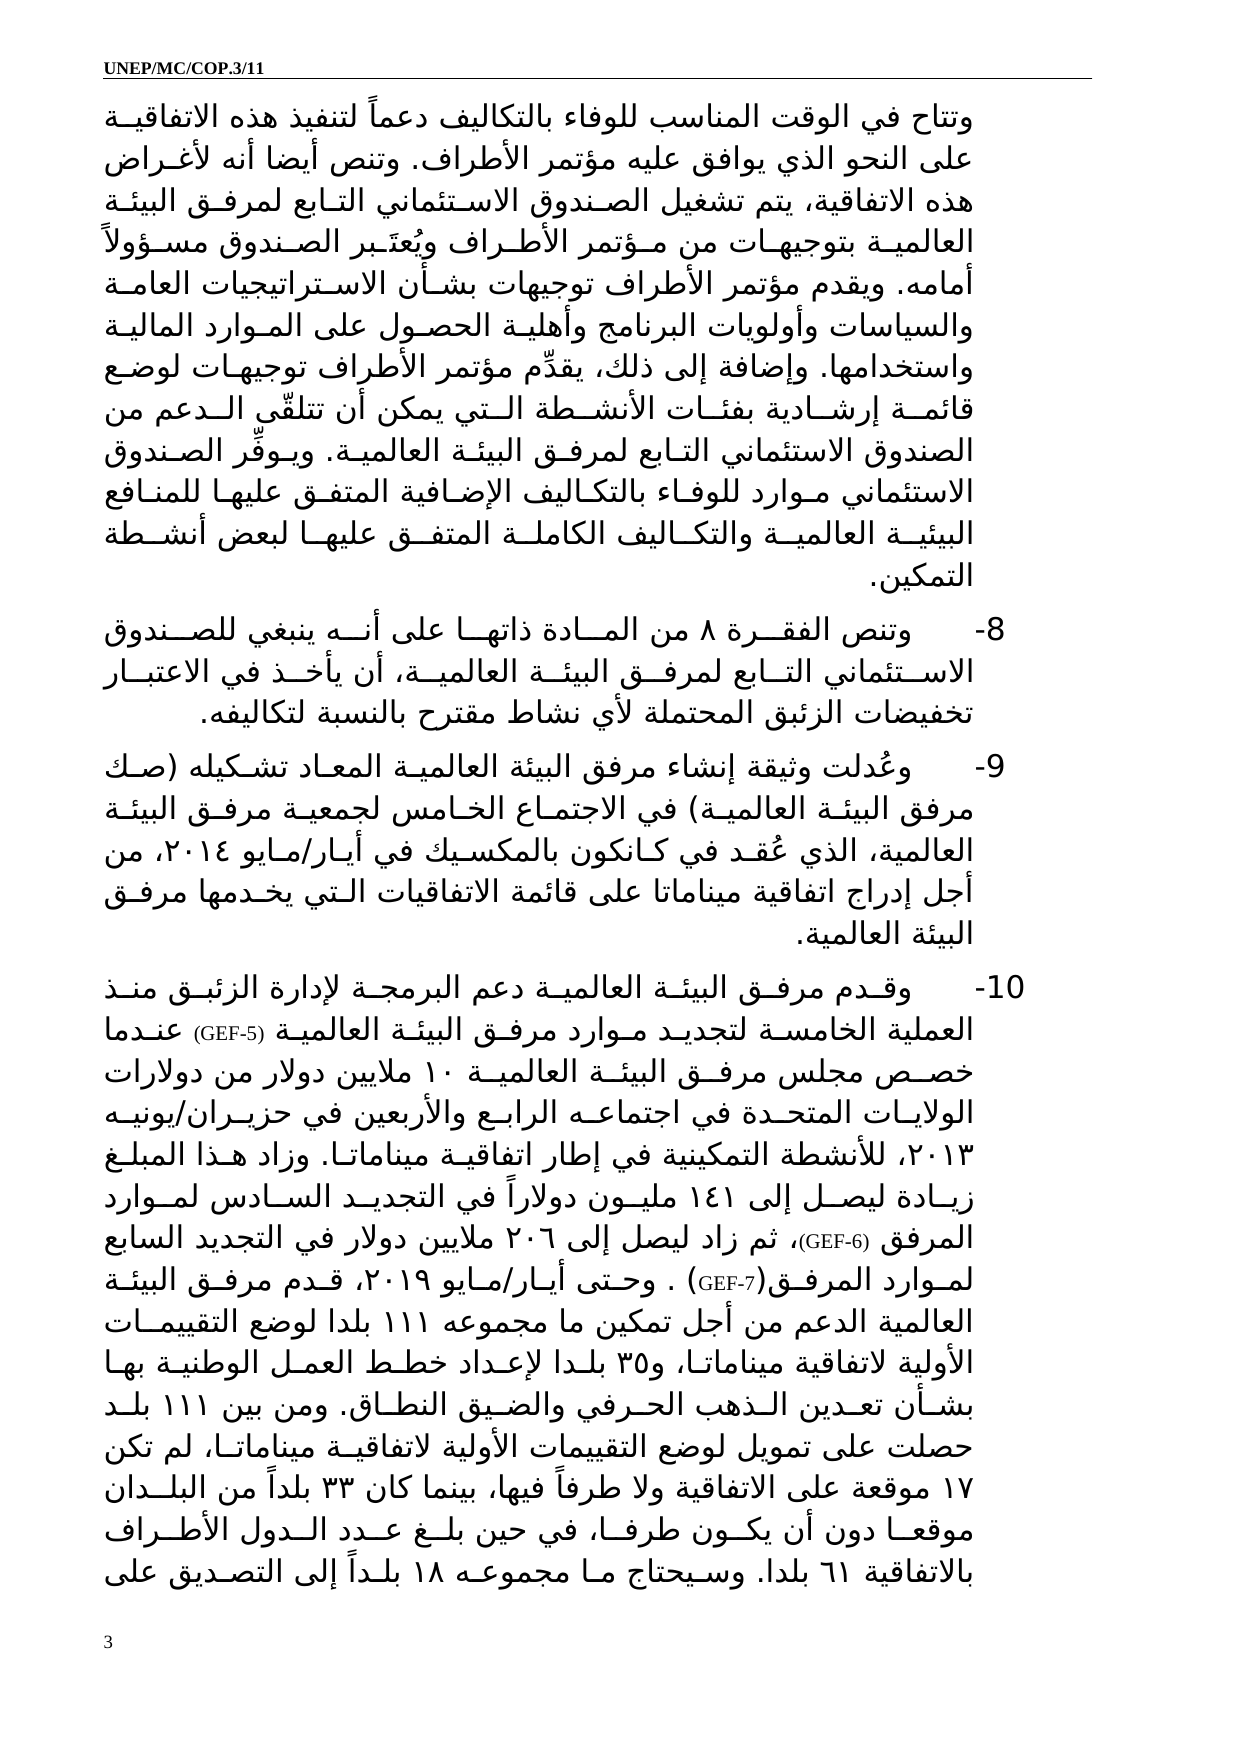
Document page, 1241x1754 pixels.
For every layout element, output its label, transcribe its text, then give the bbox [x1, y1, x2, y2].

list وتنص الفقرة ٨ من المادة ذاتها على أنه ينبغي للصندوق الاستئماني التابع لمرفق البيئة العالمية، أن يأخذ في الاعتبار تخفيضات الزئبق المحتملة لأي نشاط مقترح بالنسبة لتكاليفه. [103, 607, 974, 732]
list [103, 965, 974, 1590]
list وعُدلت وثيقة إنشاء مرفق البيئة العالمية المعاد تشكيله (صك مرفق البيئة العالمية) في الاجتماع الخامس لجمعية مرفق البيئة العالمية، الذي عُقد في كانكون بالمكسيك في أيار/مايو ٢٠١٤، من أجل إدراج اتفاقية ميناماتا على قائمة الاتفاقيات التي يخدمها مرفق البيئة العالمية. [103, 744, 974, 953]
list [103, 94, 974, 594]
